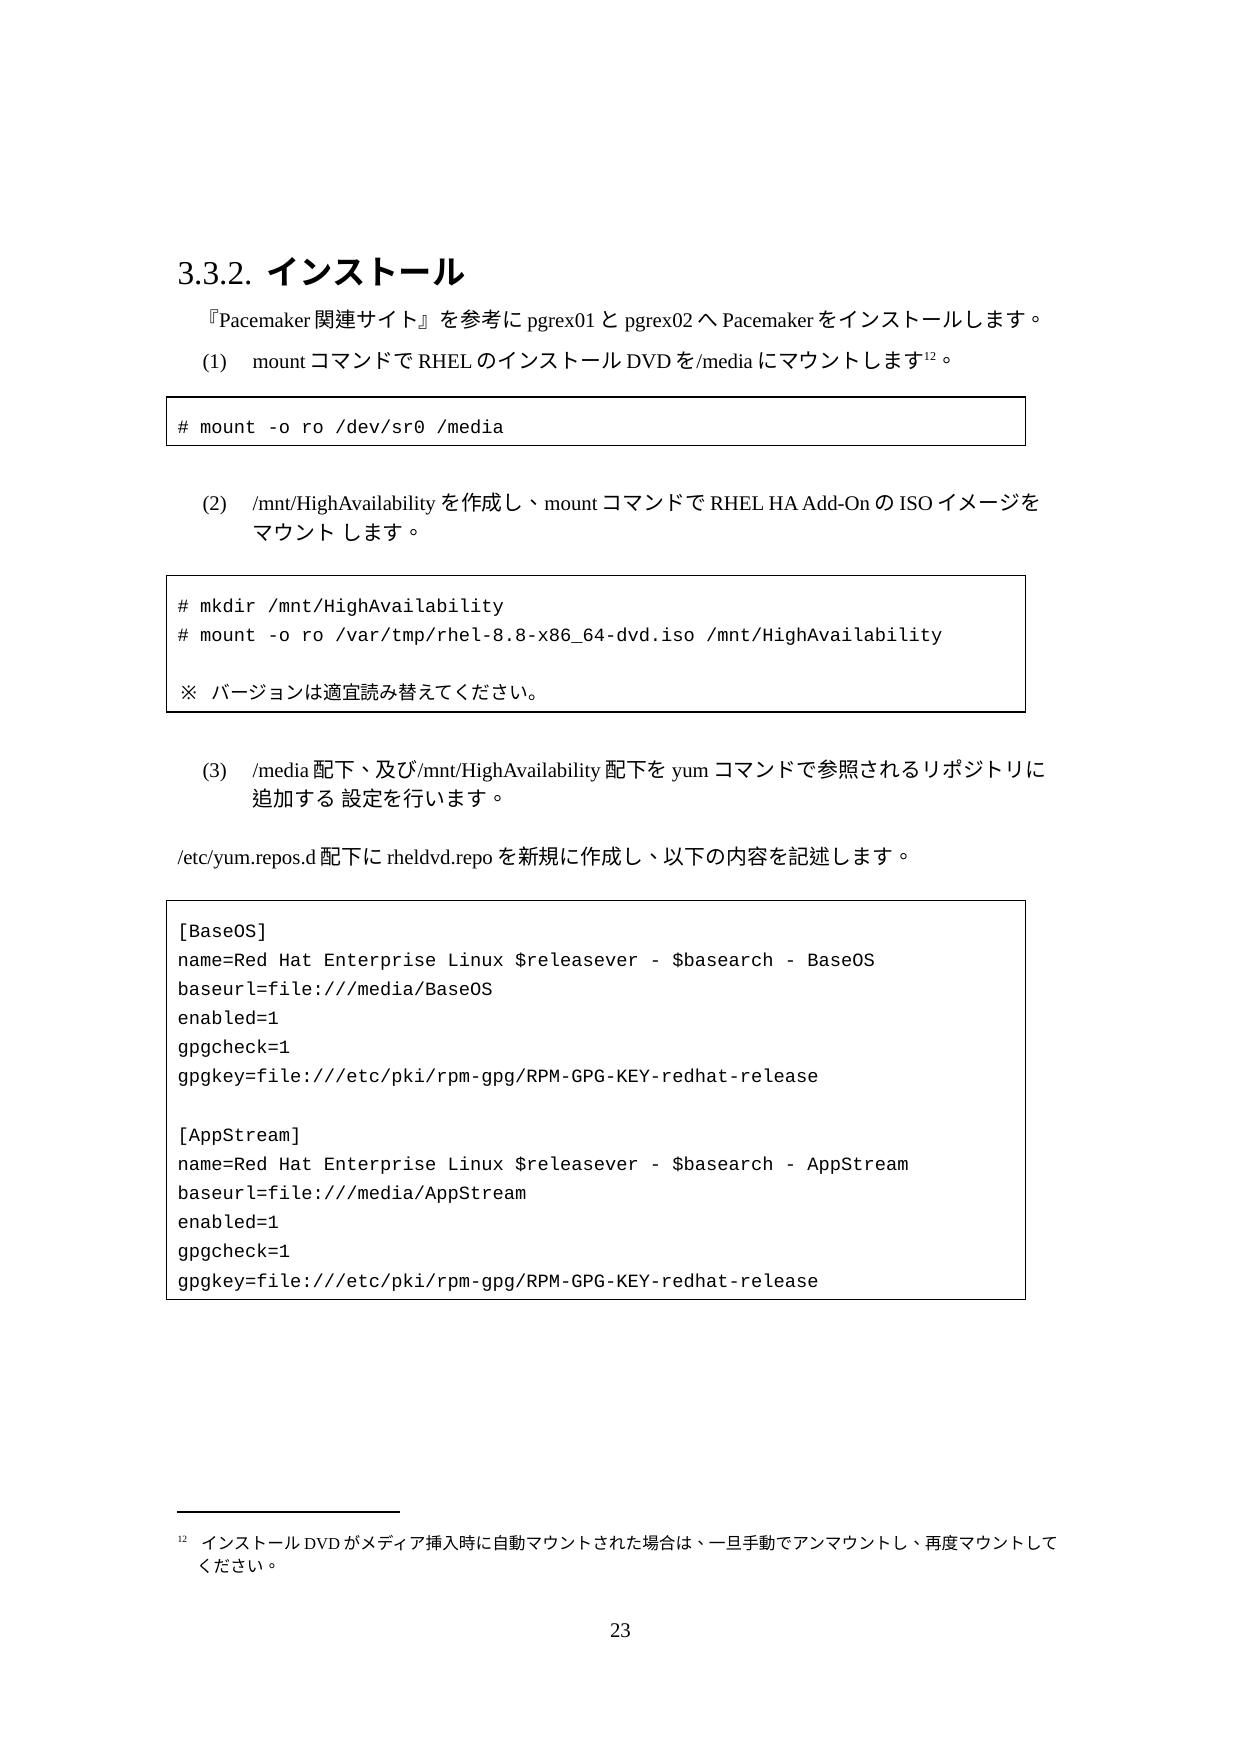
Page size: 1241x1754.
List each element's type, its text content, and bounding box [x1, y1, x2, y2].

list /mnt/HighAvailabilityを作成し、mountコマンドでRHEL HA Add-OnのISOイメージをマウント します。 [202, 488, 1054, 546]
text 『Pacemaker関連サイト』を参考にpgrex01とpgrex02へPacemakerをインストールします。 [177, 304, 1054, 333]
table_header # mkdir /mnt/HighAvailability # mount -o ro /var/tmp/rhel-8.8-x86_64-dvd.iso /mnt/HighAvailability ※ バージョンは適宜読み替えてください。 [167, 576, 1025, 711]
list mountコマンドでRHELのインストールDVDを/mediaにマウントします。 [202, 346, 1054, 375]
table_header # mount -o ro /dev/sr0 /media [167, 398, 1025, 445]
table_header [BaseOS] name=Red Hat Enterprise Linux $releasever - $basearch - BaseOS baseurl=file:///media/BaseOS enabled=1 gpgcheck=1 gpgkey=file:///etc/pki/rpm-gpg/RPM-GPG-KEY-redhat-release [AppStream] name=Red Hat Enterprise Linux $releasever - $basearch - AppStream baseurl=file:///media/AppStream enabled=1 gpgcheck=1 gpgkey=file:///etc/pki/rpm-gpg/RPM-GPG-KEY-redhat-release [167, 901, 1025, 1298]
list /media配下、及び/mnt/HighAvailability配下をyumコマンドで参照されるリポジトリに追加する 設定を行います。 [202, 754, 1054, 812]
text /etc/yum.repos.d配下にrheldvd.repoを新規に作成し、以下の内容を記述します。 [177, 842, 1054, 871]
subtitle インストール [177, 248, 1063, 294]
